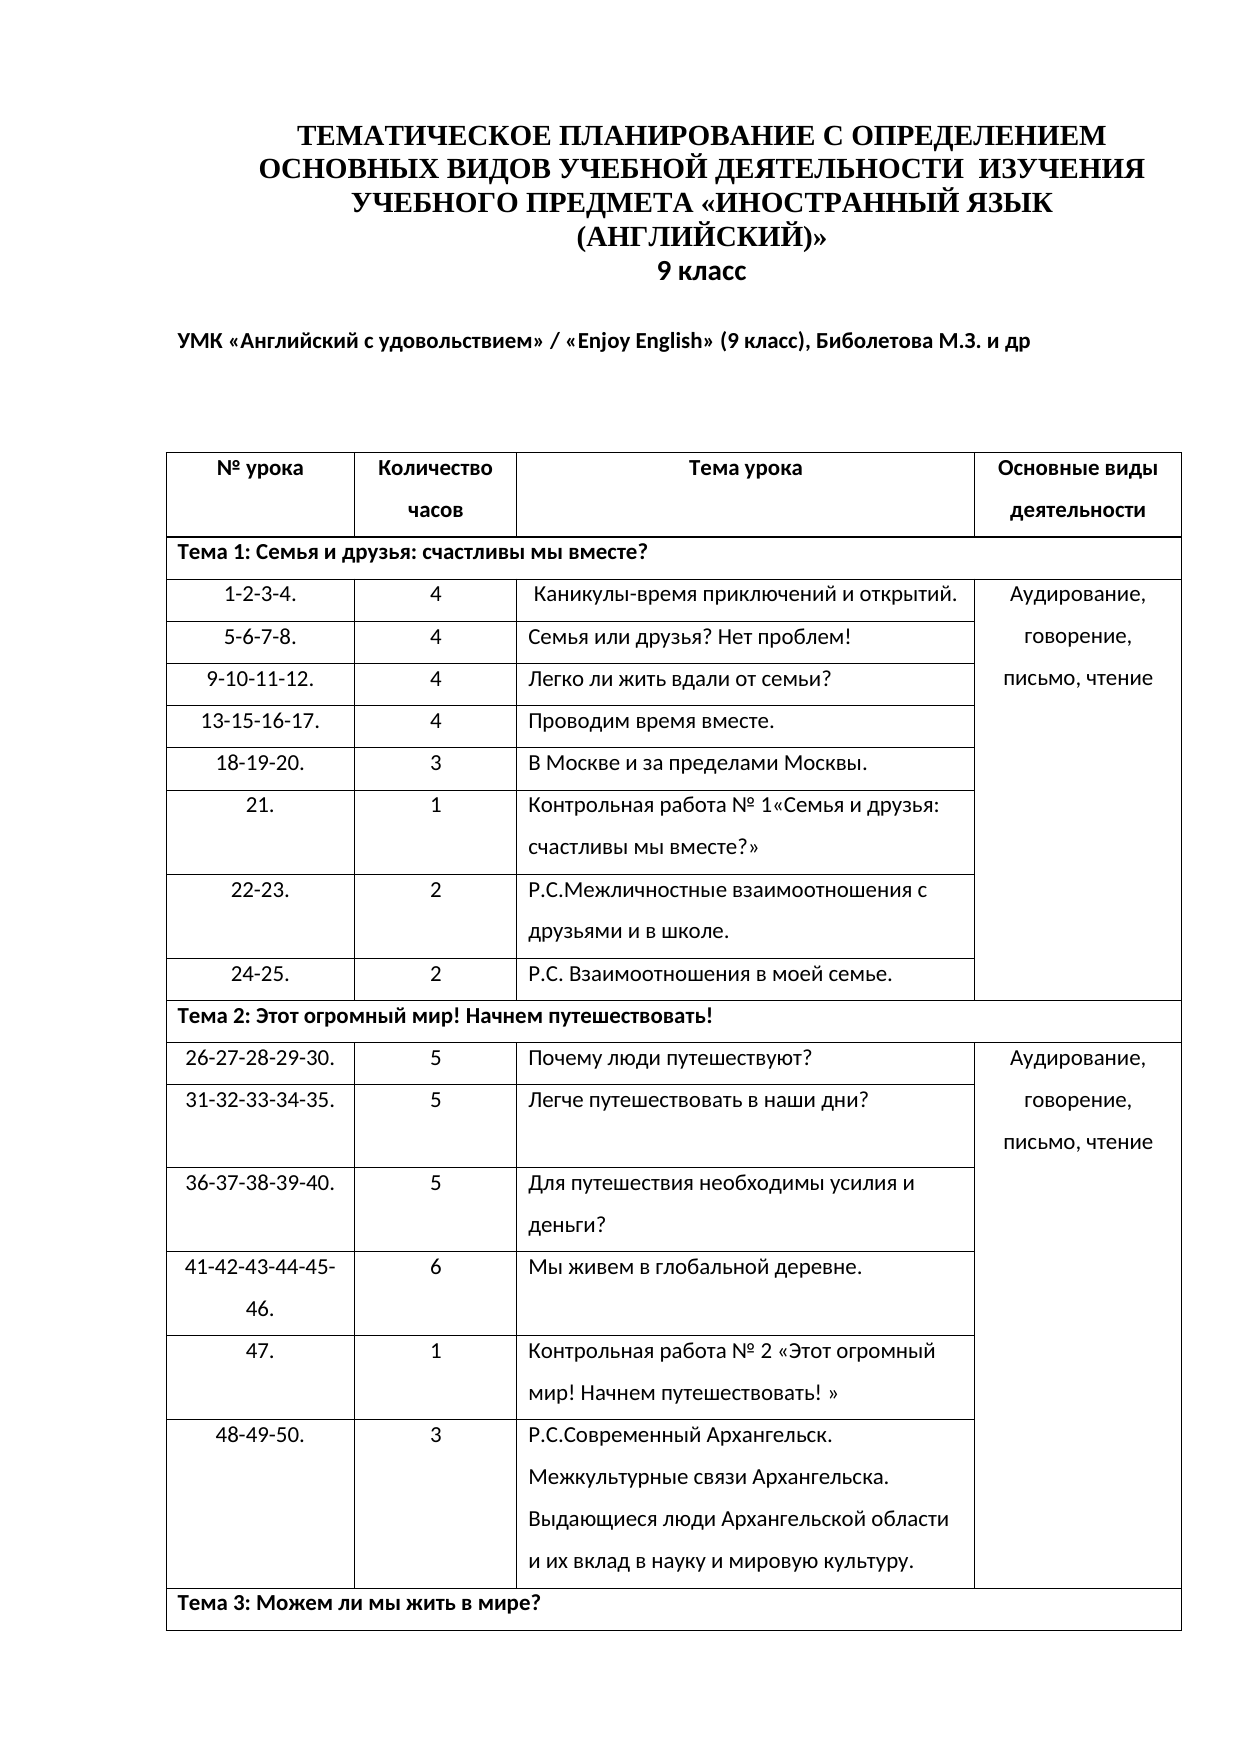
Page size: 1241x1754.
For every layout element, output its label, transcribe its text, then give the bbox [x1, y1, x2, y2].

table_cell 5 [355, 1043, 516, 1084]
table_cell 48-49-50. [167, 1420, 354, 1587]
table_cell Аудирование, говорение, письмо, чтение [975, 1043, 1181, 1587]
table_cell 36-37-38-39-40. [167, 1168, 354, 1251]
text УМК «Английский с удовольствием» / «Enjoy English» (9 класс), Биболетова М.З. и др [177, 327, 1152, 354]
table_cell Р.С.Современный Архангельск. Межкультурные связи Архангельска. Выдающиеся люди Архангельской области и их вклад в науку и мировую культуру. [517, 1420, 974, 1587]
table_cell 4 [355, 706, 516, 747]
table_cell Для путешествия необходимы усилия и деньги? [517, 1168, 974, 1251]
table_cell Семья или друзья? Нет проблем! [517, 622, 974, 663]
table_cell 5 [355, 1168, 516, 1251]
table_cell 3 [355, 1420, 516, 1587]
table_cell 18-19-20. [167, 748, 354, 789]
table_cell Тема 1: Семья и друзья: счастливы мы вместе? [167, 538, 1181, 578]
table_cell 5 [355, 1085, 516, 1167]
table_cell Легко ли жить вдали от семьи? [517, 664, 974, 705]
table_cell 5-6-7-8. [167, 622, 354, 663]
list ТЕМАТИЧЕСКОЕ ПЛАНИРОВАНИЕ С ОПРЕДЕЛЕНИЕМ ОСНОВНЫХ ВИДОВ УЧЕБНОЙ ДЕЯТЕЛЬНОСТИ ИЗУЧЕНИЯ УЧЕБНОГО ПРЕДМЕТА «ИНОСТРАННЫЙ ЯЗЫК (АНГЛИЙСКИЙ)» [252, 118, 1152, 252]
table_cell 1 [355, 1336, 516, 1419]
table_cell 2 [355, 959, 516, 1000]
table_cell 13-15-16-17. [167, 706, 354, 747]
text 9 класс [177, 252, 1152, 288]
table_cell 4 [355, 580, 516, 621]
table_header Тема урока [517, 453, 974, 536]
table_cell Контрольная работа № 1«Семья и друзья: счастливы мы вместе?» [517, 791, 974, 874]
table_header Количество часов [355, 453, 516, 536]
table_cell 47. [167, 1336, 354, 1419]
table_cell 22-23. [167, 875, 354, 958]
table_cell Тема 2: Этот огромный мир! Начнем путешествовать! [167, 1001, 1181, 1042]
table_cell 26-27-28-29-30. [167, 1043, 354, 1084]
table_cell Тема 3: Можем ли мы жить в мире? [167, 1589, 1181, 1630]
table_cell Легче путешествовать в наши дни? [517, 1085, 974, 1167]
table_cell Почему люди путешествуют? [517, 1043, 974, 1084]
table_cell 31-32-33-34-35. [167, 1085, 354, 1167]
table_cell 4 [355, 622, 516, 663]
table_cell В Москве и за пределами Москвы. [517, 748, 974, 789]
table_header № урока [167, 453, 354, 536]
table_cell Р.С. Взаимоотношения в моей семье. [517, 959, 974, 1000]
table_cell 9-10-11-12. [167, 664, 354, 705]
table_cell 2 [355, 875, 516, 958]
table_cell 24-25. [167, 959, 354, 1000]
table_cell 4 [355, 664, 516, 705]
table_cell 6 [355, 1252, 516, 1335]
table_cell 41-42-43-44-45-46. [167, 1252, 354, 1335]
table_cell 1-2-3-4. [167, 580, 354, 621]
table_cell 3 [355, 748, 516, 789]
table_cell Каникулы-время приключений и открытий. [517, 580, 974, 621]
table_cell 21. [167, 791, 354, 874]
table_cell Контрольная работа № 2 «Этот огромный мир! Начнем путешествовать! » [517, 1336, 974, 1419]
table_cell Проводим время вместе. [517, 706, 974, 747]
table_cell Аудирование, говорение, письмо, чтение [975, 580, 1181, 1000]
table_cell 1 [355, 791, 516, 874]
table_cell Р.С.Межличностные взаимоотношения с друзьями и в школе. [517, 875, 974, 958]
table_header Основные виды деятельности [975, 453, 1181, 536]
table_cell Мы живем в глобальной деревне. [517, 1252, 974, 1335]
